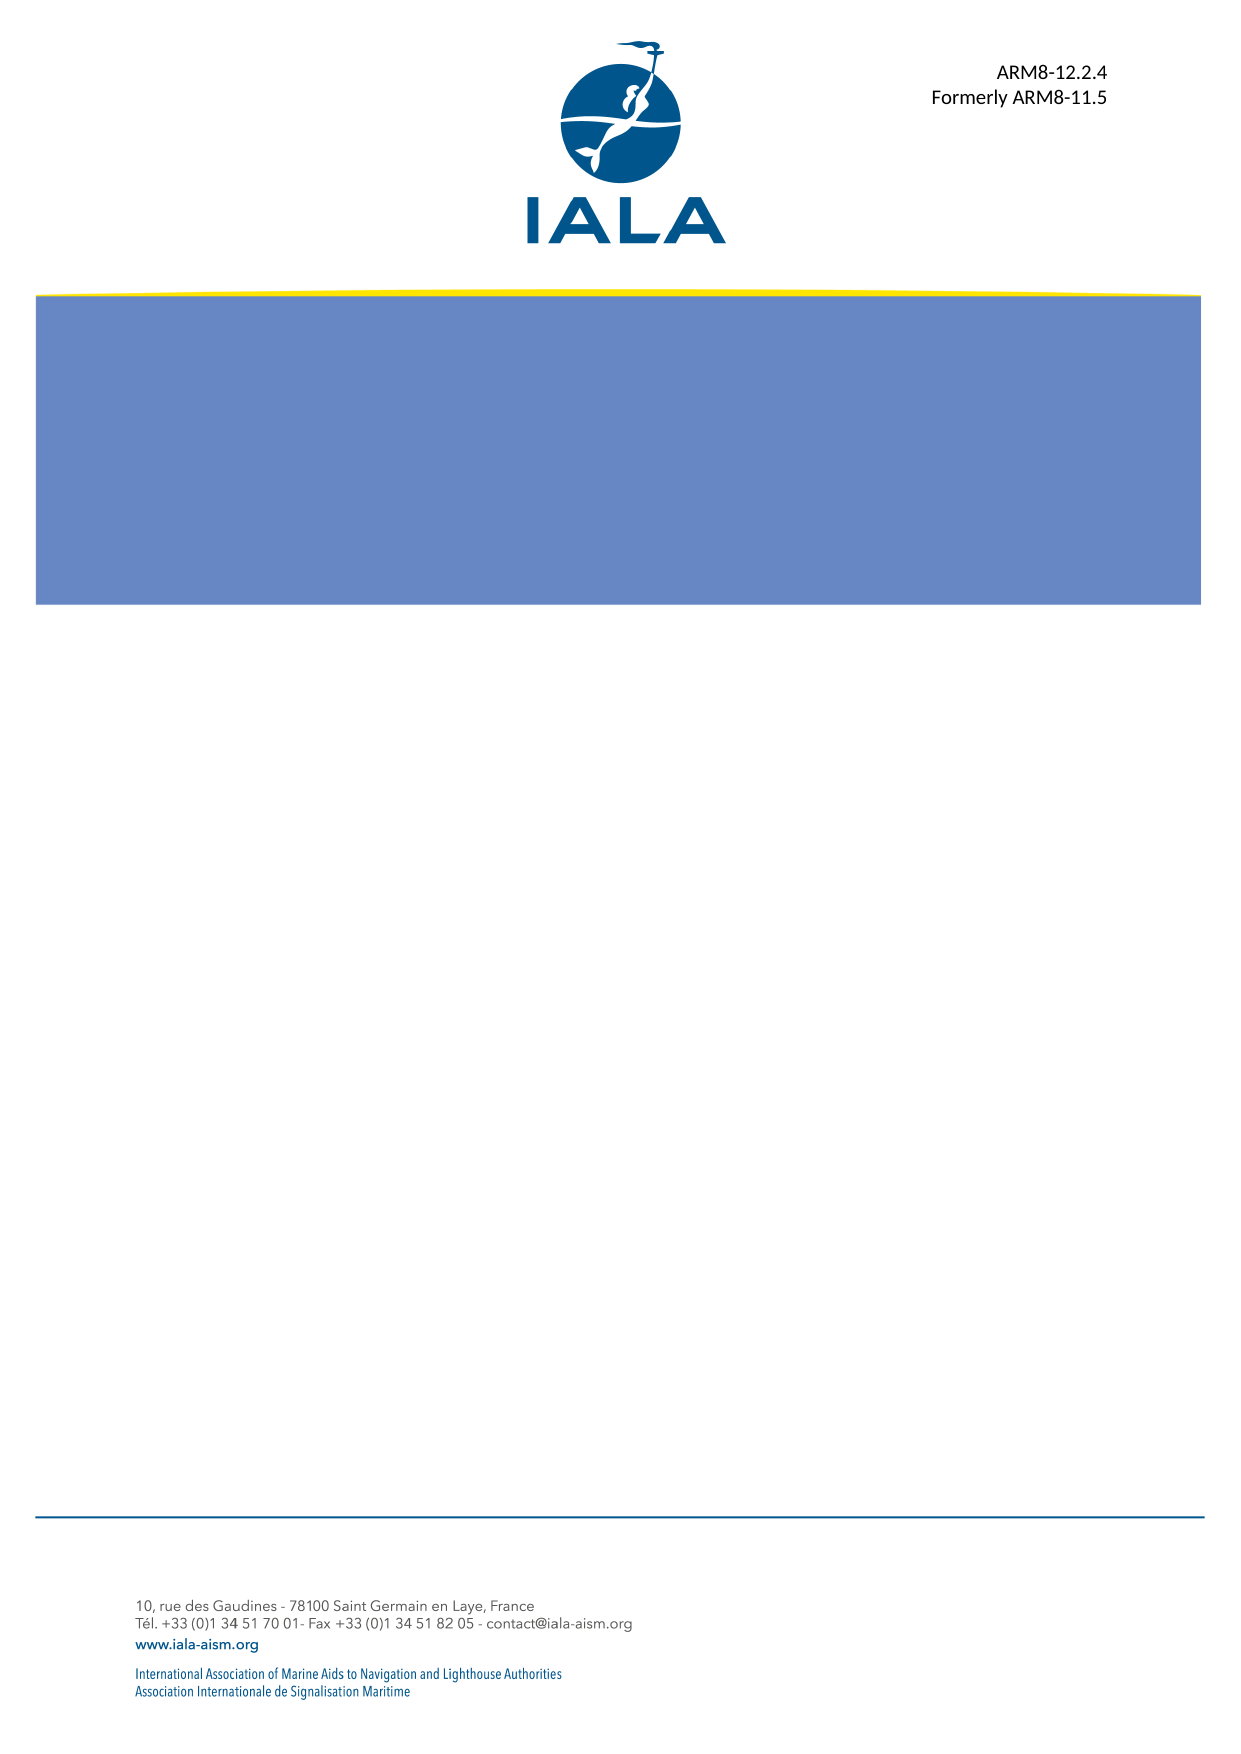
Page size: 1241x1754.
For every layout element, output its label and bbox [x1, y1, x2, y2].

picture [129, 1595, 663, 1714]
picture [0, 29, 1240, 616]
